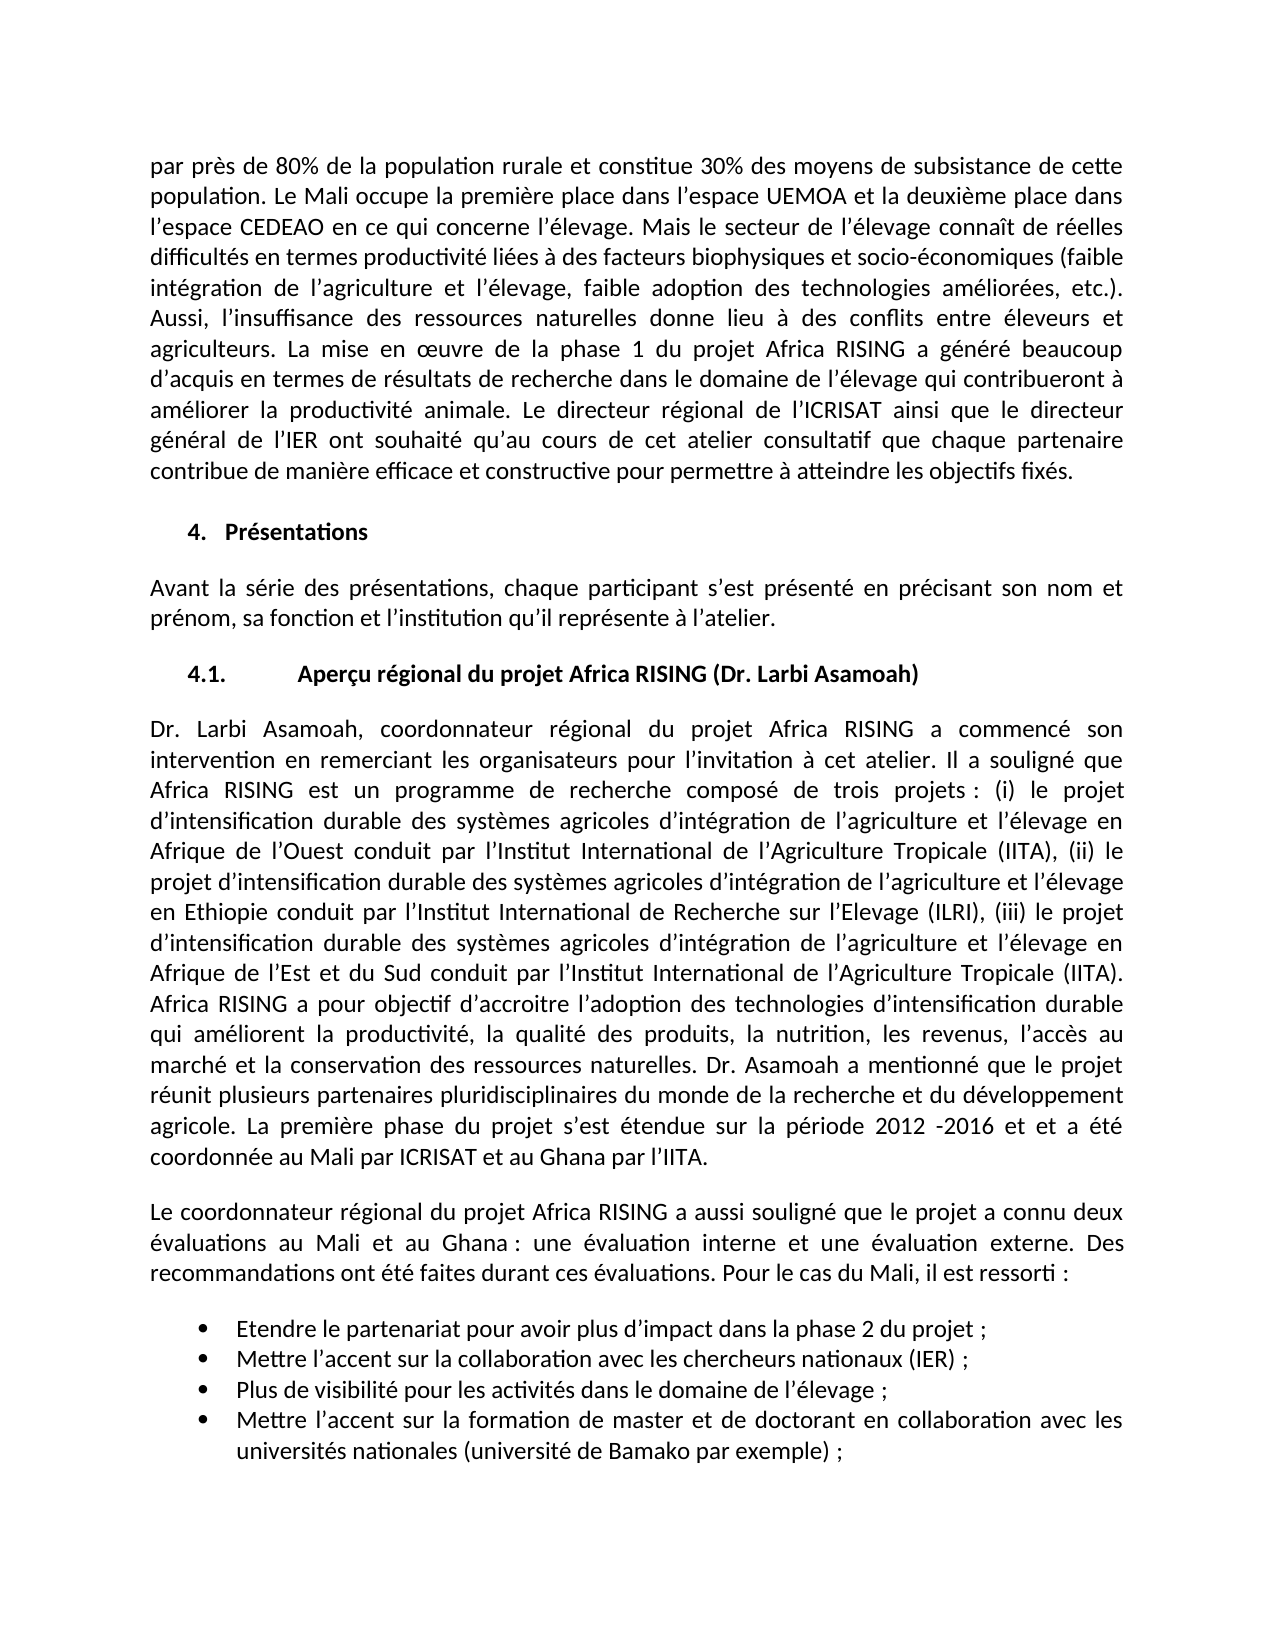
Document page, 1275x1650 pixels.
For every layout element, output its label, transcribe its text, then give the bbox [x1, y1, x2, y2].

list Mettre l’accent sur la formation de master et de doctorant en collaboration avec les universités nationales (université de Bamako par exemple) ; [199, 1404, 1125, 1465]
list Aperçu régional du projet Africa RISING (Dr. Larbi Asamoah) [187, 658, 1125, 688]
list Etendre le partenariat pour avoir plus d’impact dans la phase 2 du projet ; [199, 1313, 1125, 1343]
text Le coordonnateur régional du projet Africa RISING a aussi souligné que le projet a connu deux évaluations au Mali et au Ghana : une évaluation interne et une évaluation externe. Des recommandations ont été faites durant ces évaluations. Pour le cas du Mali, il est ressorti : [150, 1196, 1125, 1288]
list Plus de visibilité pour les activités dans le domaine de l’élevage ; [199, 1374, 1125, 1404]
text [150, 150, 1125, 486]
text Avant la série des présentations, chaque participant s’est présenté en précisant son nom et prénom, sa fonction et l’institution qu’il représente à l’atelier. [150, 572, 1125, 633]
list Présentations [187, 516, 1125, 547]
list Mettre l’accent sur la collaboration avec les chercheurs nationaux (IER) ; [199, 1343, 1125, 1374]
text Dr. Larbi Asamoah, coordonnateur régional du projet Africa RISING a commencé son intervention en remerciant les organisateurs pour l’invitation à cet atelier. Il a souligné que Africa RISING est un programme de recherche composé de trois projets : (i) le projet d’intensification durable des systèmes agricoles d’intégration de l’agriculture et l’élevage en Afrique de l’Ouest conduit par l’Institut International de l’Agriculture Tropicale (IITA), (ii) le projet d’intensification durable des systèmes agricoles d’intégration de l’agriculture et l’élevage en Ethiopie conduit par l’Institut International de Recherche sur l’Elevage (ILRI), (iii) le projet d’intensification durable des systèmes agricoles d’intégration de l’agriculture et l’élevage en Afrique de l’Est et du Sud conduit par l’Institut International de l’Agriculture Tropicale (IITA). Africa RISING a pour objectif d’accroitre l’adoption des technologies d’intensification durable qui améliorent la productivité, la qualité des produits, la nutrition, les revenus, l’accès au marché et la conservation des ressources naturelles. Dr. Asamoah a mentionné que le projet réunit plusieurs partenaires pluridisciplinaires du monde de la recherche et du développement agricole. La première phase du projet s’est étendue sur la période 2012 -2016 et et a été coordonnée au Mali par ICRISAT et au Ghana par l’IITA. [150, 713, 1125, 1171]
